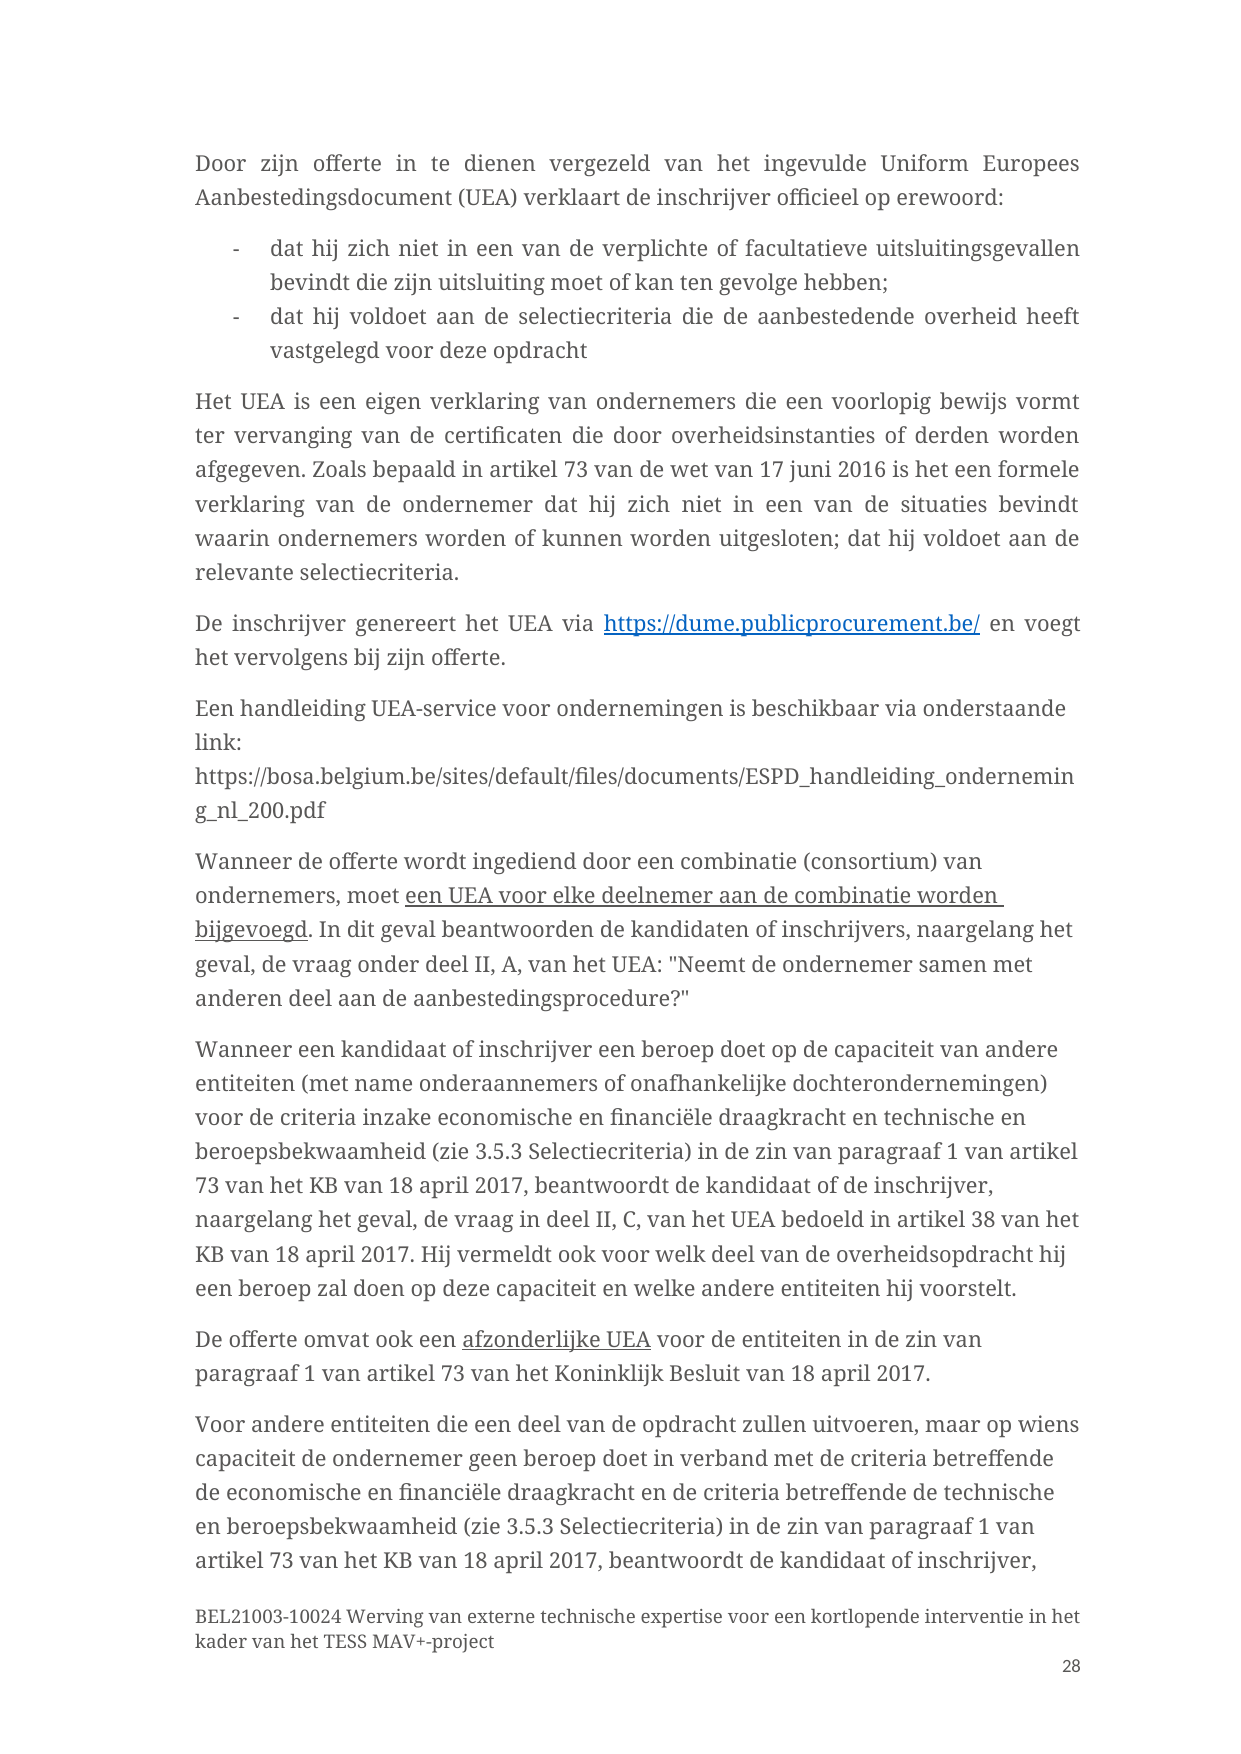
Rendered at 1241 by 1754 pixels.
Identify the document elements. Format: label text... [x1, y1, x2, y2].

list dat hij zich niet in een van de verplichte of facultatieve uitsluitingsgevallen bevindt die zijn uitsluiting moet of kan ten gevolge hebben; [232, 233, 1081, 297]
list dat hij voldoet aan de selectiecriteria die de aanbestedende overheid heeft vastgelegd voor deze opdracht [232, 301, 1081, 365]
text Wanneer de offerte wordt ingediend door een combinatie (consortium) van ondernemers, moet een UEA voor elke deelnemer aan de combinatie worden bijgevoegd. In dit geval beantwoorden de kandidaten of inschrijvers, naargelang het geval, de vraag onder deel II, A, van het UEA: "Neemt de ondernemer samen met anderen deel aan de aanbestedingsprocedure?" [195, 846, 1081, 1012]
text Door zijn offerte in te dienen vergezeld van het ingevulde Uniform Europees Aanbestedingsdocument (UEA) verklaart de inschrijver officieel op erewoord: [195, 148, 1081, 212]
text Het UEA is een eigen verklaring van ondernemers die een voorlopig bewijs vormt ter vervanging van de certificaten die door overheidsinstanties of derden worden afgegeven. Zoals bepaald in artikel 73 van de wet van 17 juni 2016 is het een formele verklaring van de ondernemer dat hij zich niet in een van de situaties bevindt waarin ondernemers worden of kunnen worden uitgesloten; dat hij voldoet aan de relevante selectiecriteria. [195, 386, 1081, 587]
text Wanneer een kandidaat of inschrijver een beroep doet op de capaciteit van andere entiteiten (met name onderaannemers of onafhankelijke dochterondernemingen) voor de criteria inzake economische en financiële draagkracht en technische en beroepsbekwaamheid (zie 3.5.3 Selectiecriteria) in de zin van paragraaf 1 van artikel 73 van het KB van 18 april 2017, beantwoordt de kandidaat of de inschrijver, naargelang het geval, de vraag in deel II, C, van het UEA bedoeld in artikel 38 van het KB van 18 april 2017. Hij vermeldt ook voor welk deel van de overheidsopdracht hij een beroep zal doen op deze capaciteit en welke andere entiteiten hij voorstelt. [195, 1033, 1081, 1302]
text De offerte omvat ook een afzonderlijke UEA voor de entiteiten in de zin van paragraaf 1 van artikel 73 van het Koninklijk Besluit van 18 april 2017. [195, 1323, 1081, 1387]
text Een handleiding UEA-service voor ondernemingen is beschikbaar via onderstaande link: https://bosa.belgium.be/sites/default/files/documents/ESPD_handleiding_onderneming_nl_200.pdf [195, 693, 1081, 825]
text De inschrijver genereert het UEA via https://dume.publicprocurement.be/ en voegt het vervolgens bij zijn offerte. [195, 608, 1081, 672]
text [195, 1408, 1081, 1575]
